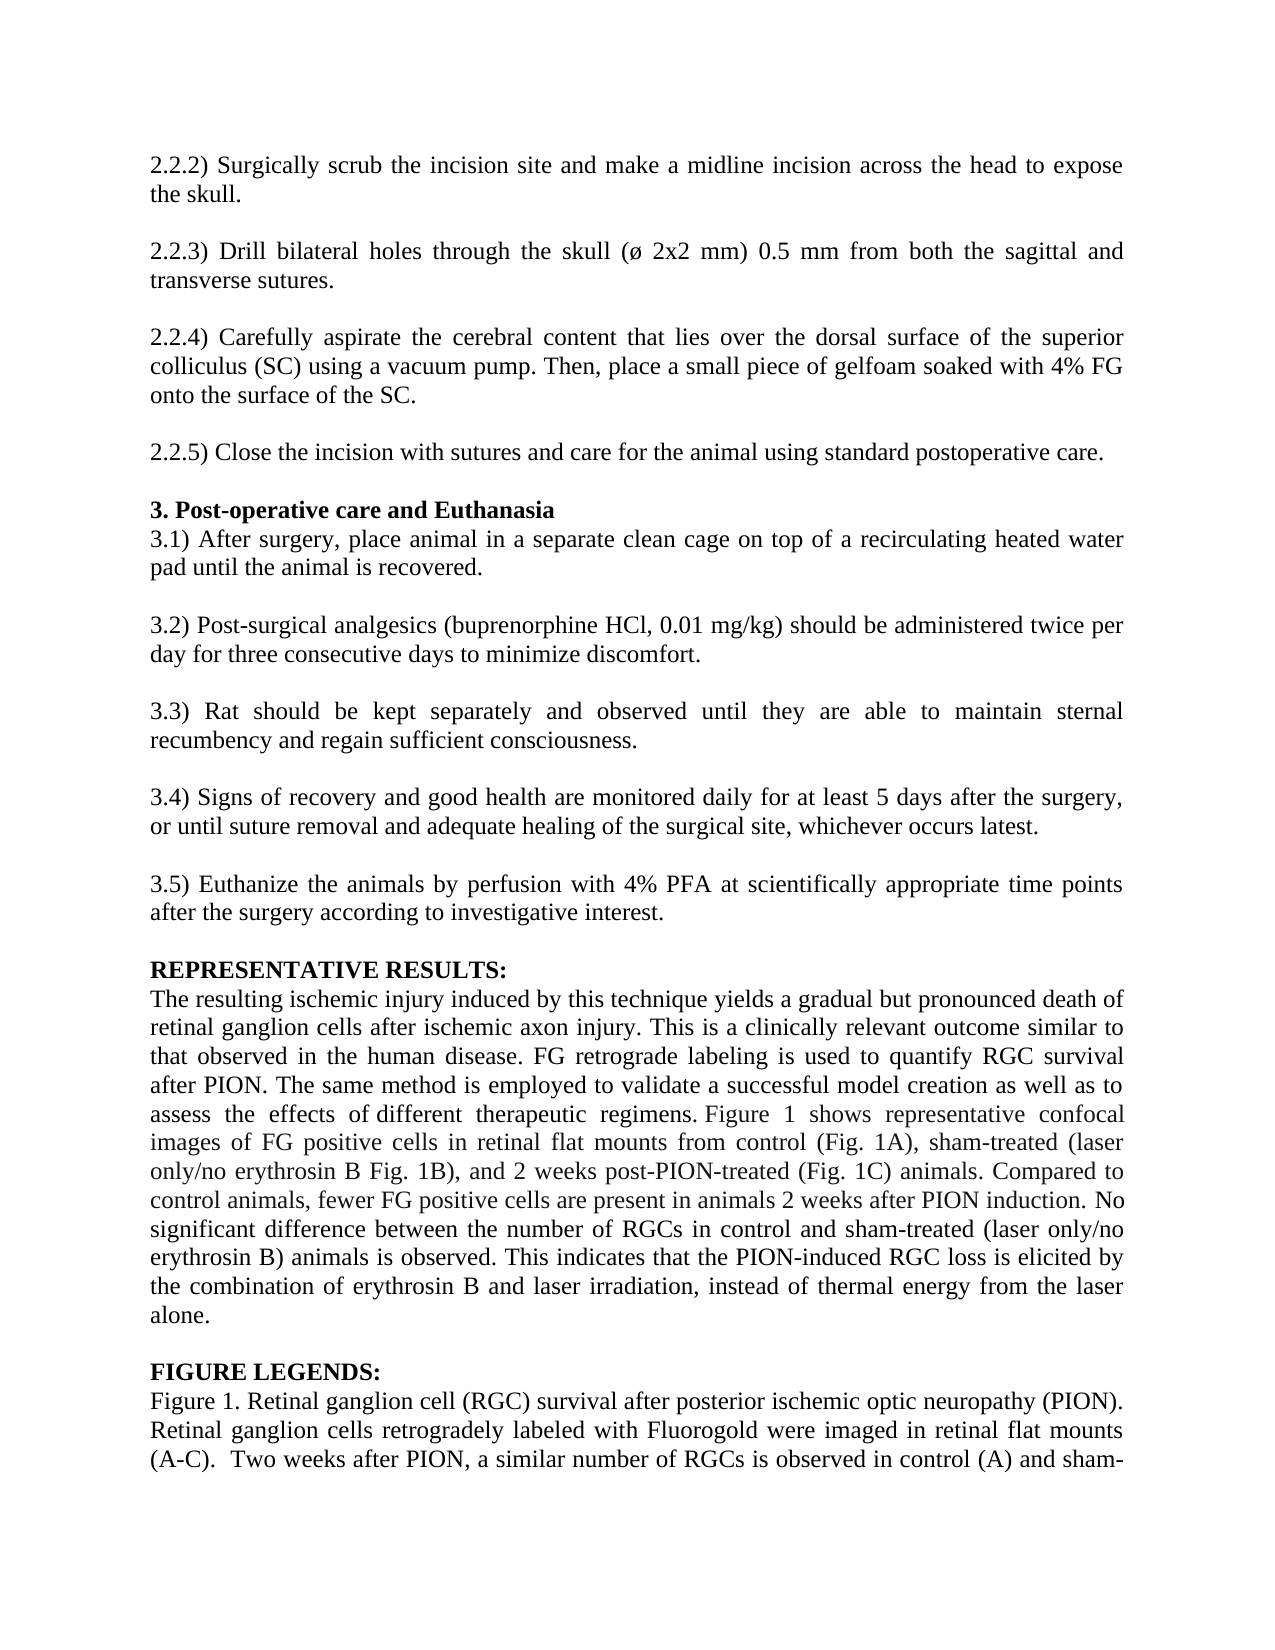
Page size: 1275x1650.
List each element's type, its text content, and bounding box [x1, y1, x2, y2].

text 3.5) Euthanize the animals by perfusion with 4% PFA at scientifically appropriate time points after the surgery according to investigative interest. [150, 869, 1125, 926]
text 3. Post-operative care and Euthanasia [150, 495, 1125, 524]
text REPRESENTATIVE RESULTS: [150, 955, 1125, 984]
text 2.2.4) Carefully aspirate the cerebral content that lies over the dorsal surface of the superior colliculus (SC) using a vacuum pump. Then, place a small piece of gelfoam soaked with 4% FG onto the surface of the SC. [150, 322, 1125, 409]
text 3.3) Rat should be kept separately and observed until they are able to maintain sternal recumbency and regain sufficient consciousness. [150, 696, 1125, 754]
text 3.4) Signs of recovery and good health are monitored daily for at least 5 days after the surgery, or until suture removal and adequate healing of the surgical site, whichever occurs latest. [150, 782, 1125, 840]
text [150, 1386, 1125, 1472]
text 2.2.5) Close the incision with sutures and care for the animal using standard postoperative care. [150, 437, 1125, 466]
text 3.2) Post-surgical analgesics (buprenorphine HCl, 0.01 mg/kg) should be administered twice per day for three consecutive days to minimize discomfort. [150, 610, 1125, 667]
text 2.2.2) Surgically scrub the incision site and make a midline incision across the head to expose the skull. [150, 150, 1125, 207]
text 2.2.3) Drill bilateral holes through the skull (ø 2x2 mm) 0.5 mm from both the sagittal and transverse sutures. [150, 236, 1125, 294]
text 3.1) After surgery, place animal in a separate clean cage on top of a recirculating heated water pad until the animal is recovered. [150, 524, 1125, 581]
text The resulting ischemic injury induced by this technique yields a gradual but pronounced death of retinal ganglion cells after ischemic axon injury. This is a clinically relevant outcome similar to that observed in the human disease. FG retrograde labeling is used to quantify RGC survival after PION. The same method is employed to validate a successful model creation as well as to assess the effects of different therapeutic regimens. Figure 1 shows representative confocal images of FG positive cells in retinal flat mounts from control (Fig. 1A), sham-treated (laser only/no erythrosin B Fig. 1B), and 2 weeks post-PION-treated (Fig. 1C) animals. Compared to control animals, fewer FG positive cells are present in animals 2 weeks after PION induction. No significant difference between the number of RGCs in control and sham-treated (laser only/no erythrosin B) animals is observed. This indicates that the PION-induced RGC loss is elicited by the combination of erythrosin B and laser irradiation, instead of thermal energy from the laser alone. [150, 984, 1125, 1329]
text FIGURE LEGENDS: [150, 1357, 1125, 1386]
